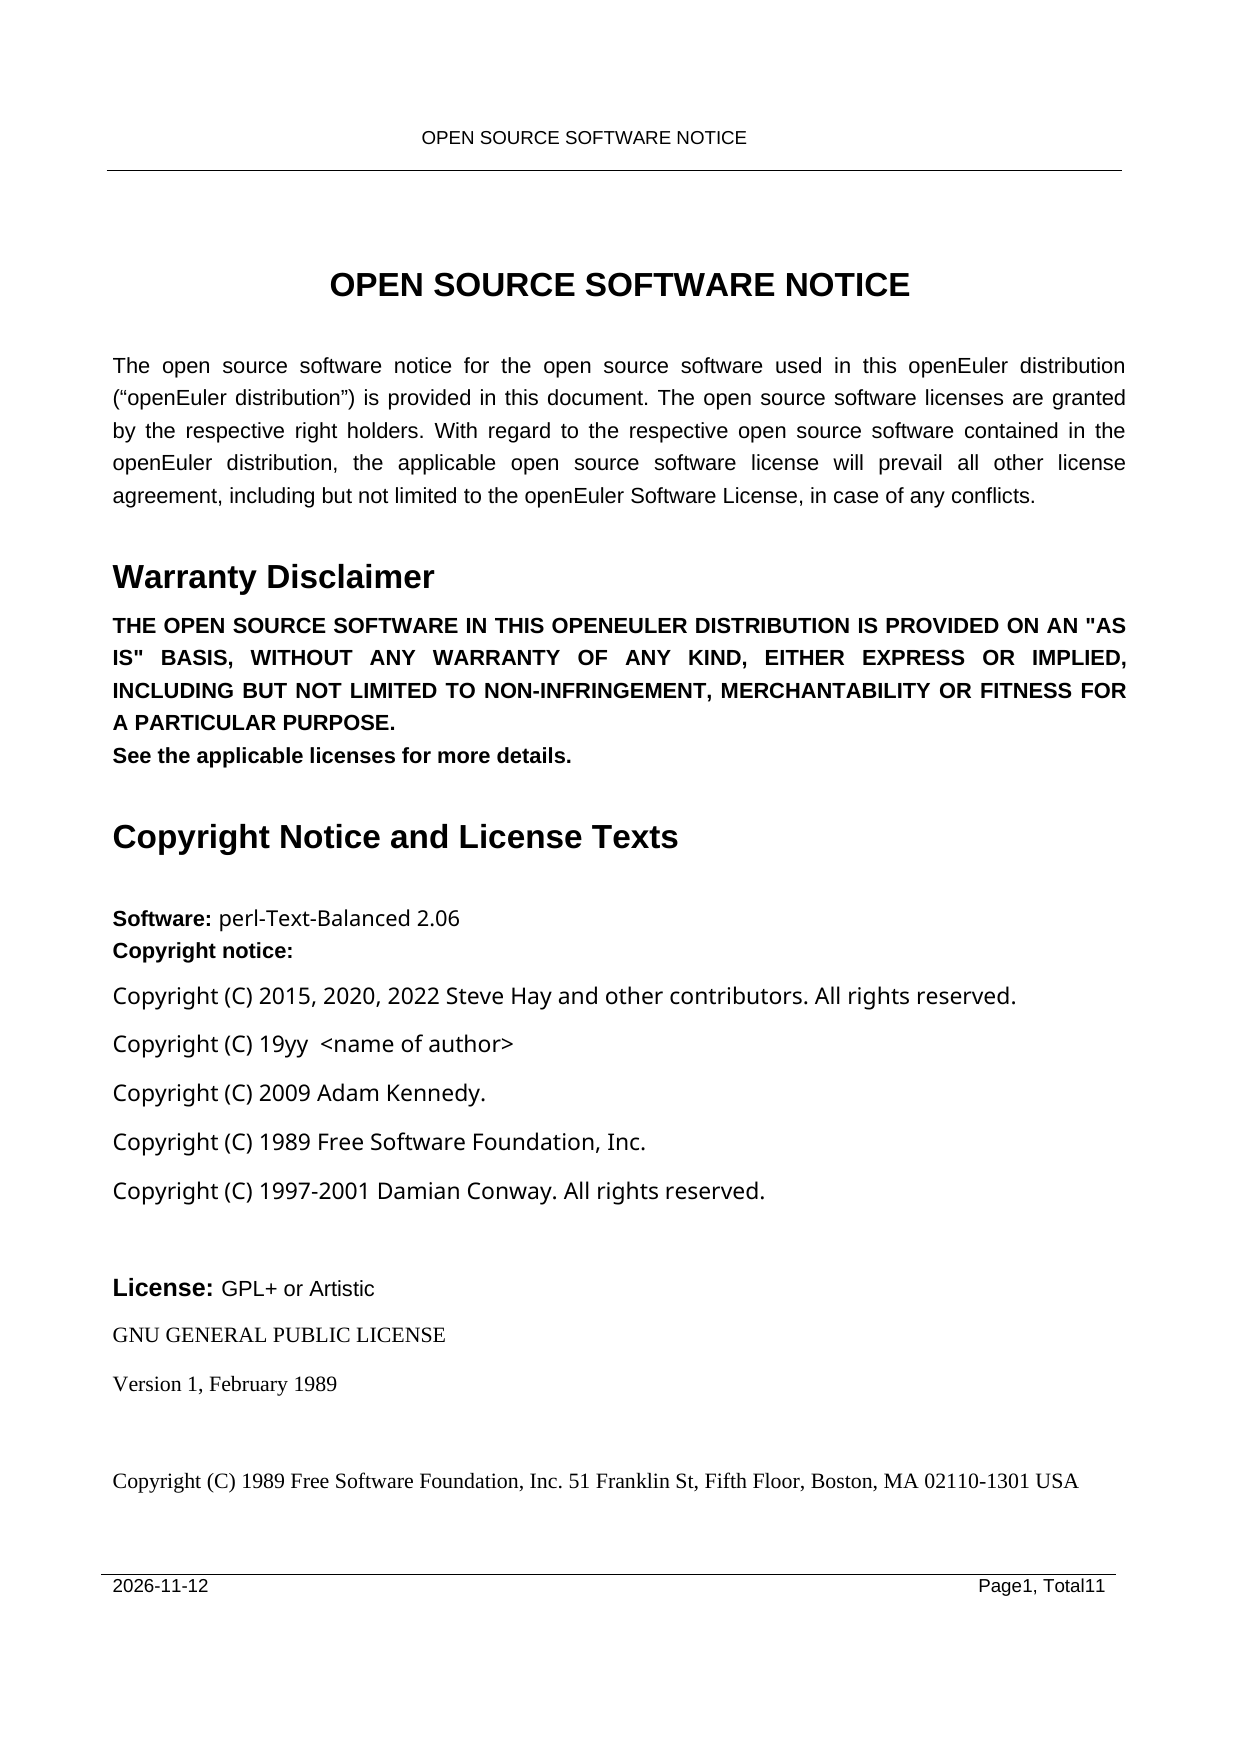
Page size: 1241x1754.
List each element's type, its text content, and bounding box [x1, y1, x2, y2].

text OPEN SOURCE SOFTWARE NOTICE [112, 251, 1128, 316]
text Copyright Notice and License Texts [112, 804, 1128, 869]
text THE OPEN SOURCE SOFTWARE IN THIS OPENEULER DISTRIBUTION IS PROVIDED ON AN "AS IS" BASIS, WITHOUT ANY WARRANTY OF ANY KIND, EITHER EXPRESS OR IMPLIED, INCLUDING BUT NOT LIMITED TO NON-INFRINGEMENT, MERCHANTABILITY OR FITNESS FOR A PARTICULAR PURPOSE. See the applicable licenses for more details. [112, 609, 1128, 771]
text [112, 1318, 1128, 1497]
text Software: perl-Text-Balanced 2.06 [112, 901, 1128, 934]
text Copyright notice: [112, 934, 1128, 966]
text Copyright (C) 2015, 2020, 2022 Steve Hay and other contributors. All rights reserved. Copyright (C) 19yy <name of author> Copyright (C) 2009 Adam Kennedy. Copyright (C) 1989 Free Software Foundation, Inc. Copyright (C) 1997-2001 Damian Conway. All rights reserved. [112, 979, 1128, 1255]
text The open source software notice for the open source software used in this openEuler distribution (“openEuler distribution”) is provided in this document. The open source software licenses are granted by the respective right holders. With regard to the respective open source software contained in the openEuler distribution, the applicable open source software license will prevail all other license agreement, including but not limited to the openEuler Software License, in case of any conflicts. [112, 349, 1128, 511]
text Warranty Disclaimer [112, 544, 1128, 609]
text License: GPL+ or Artistic [112, 1272, 1128, 1304]
